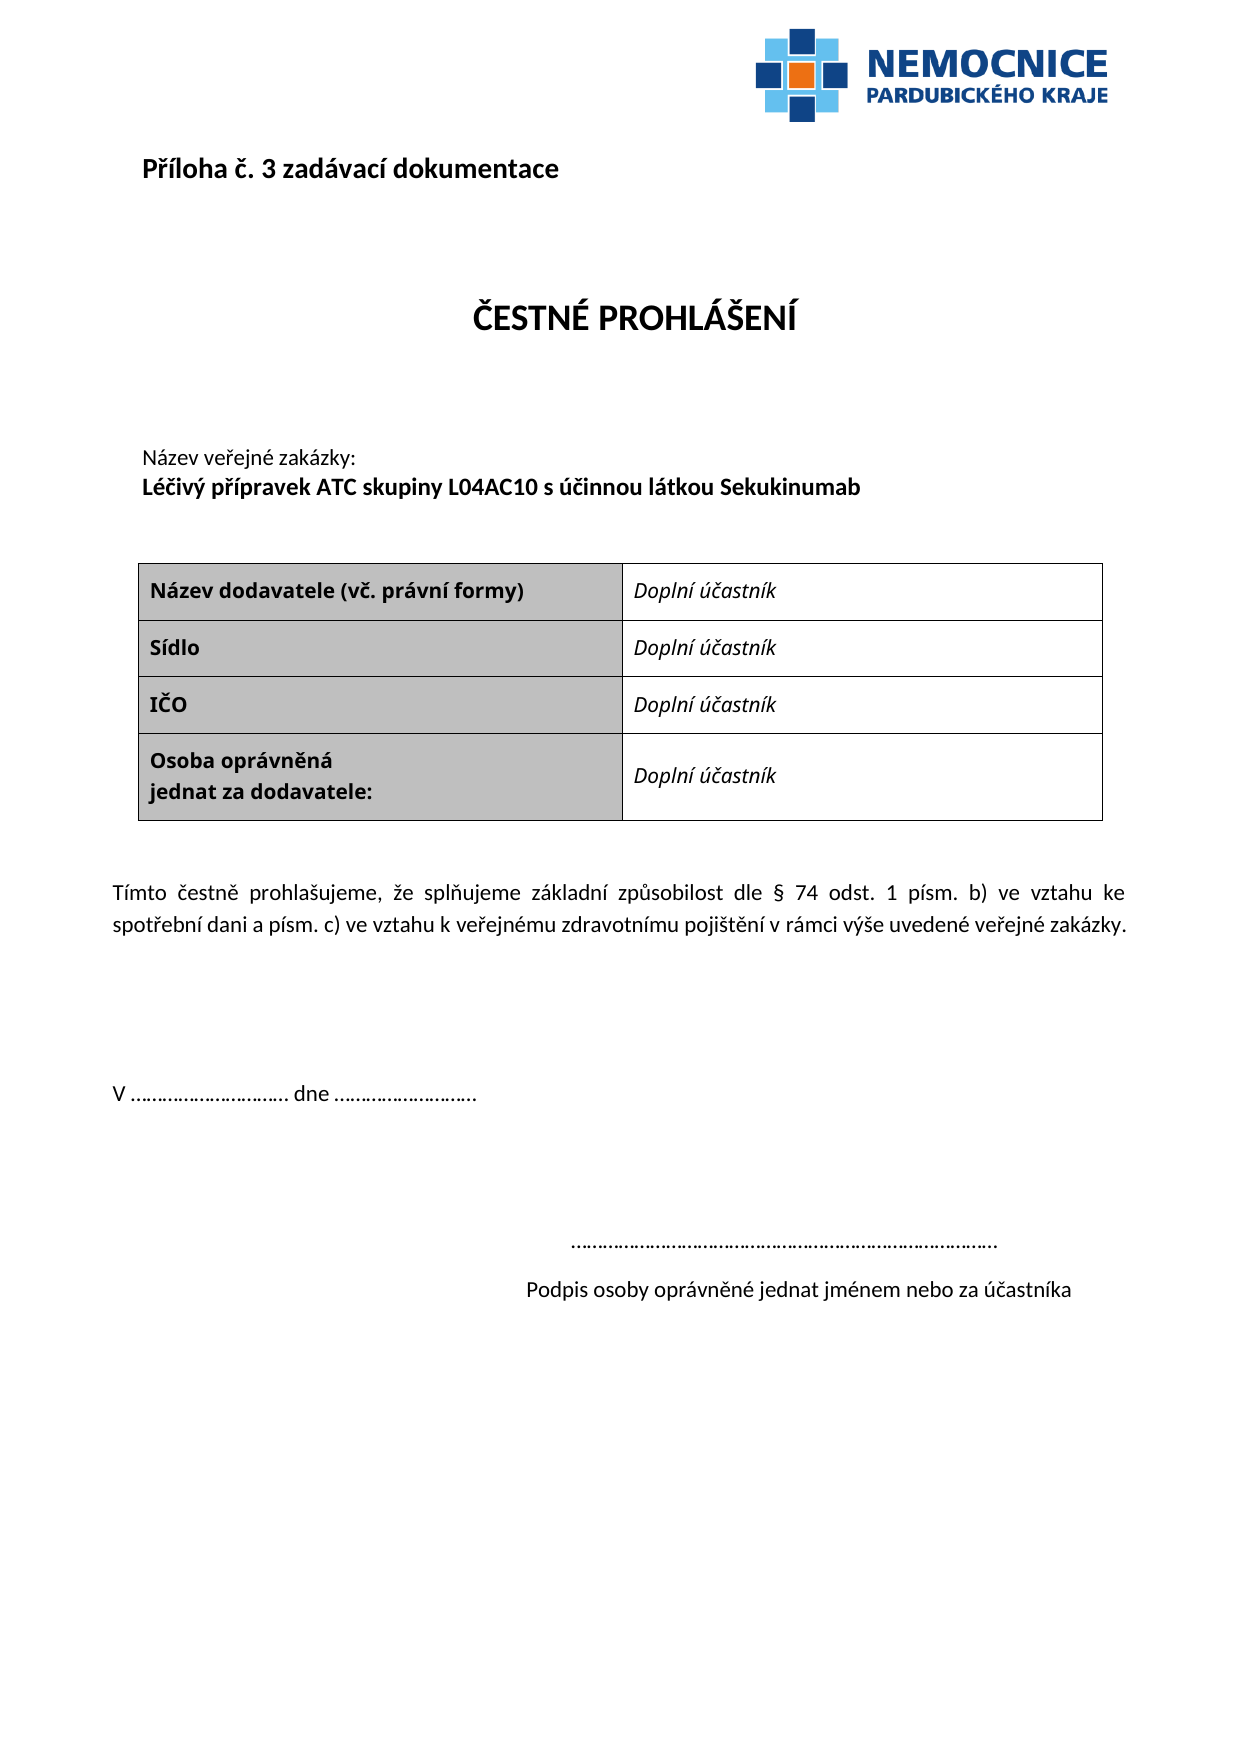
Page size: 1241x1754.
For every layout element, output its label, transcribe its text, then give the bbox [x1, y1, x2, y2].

text ČESTNÉ PROHLÁŠENÍ [142, 294, 1128, 339]
text Podpis osoby oprávněné jednat jménem nebo za účastníka [112, 1275, 1128, 1303]
text ……………………………………………………………………… [112, 1226, 1128, 1254]
table_cell Doplní účastník [623, 621, 1102, 676]
picture [754, 27, 1108, 123]
text Příloha č. 3 zadávací dokumentace [142, 150, 1128, 186]
table_cell Doplní účastník [623, 734, 1102, 820]
table_header Název dodavatele (vč. právní formy) [139, 564, 622, 620]
table_cell Osoba oprávněná jednat za dodavatele: [139, 734, 622, 820]
text Název veřejné zakázky: [112, 443, 1128, 471]
table_cell Sídlo [139, 621, 622, 676]
table_cell IČO [139, 677, 622, 733]
table_cell Doplní účastník [623, 677, 1102, 733]
table_header Doplní účastník [623, 564, 1102, 620]
text V ………………………… dne ……………………… [112, 1079, 1128, 1107]
text Léčivý přípravek ATC skupiny L04AC10 s účinnou látkou Sekukinumab [142, 471, 1128, 501]
text Tímto čestně prohlašujeme, že splňujeme základní způsobilost dle § 74 odst. 1 písm. b) ve vztahu ke spotřební dani a písm. c) ve vztahu k veřejnému zdravotnímu pojištění v rámci výše uvedené veřejné zakázky. [112, 878, 1128, 938]
